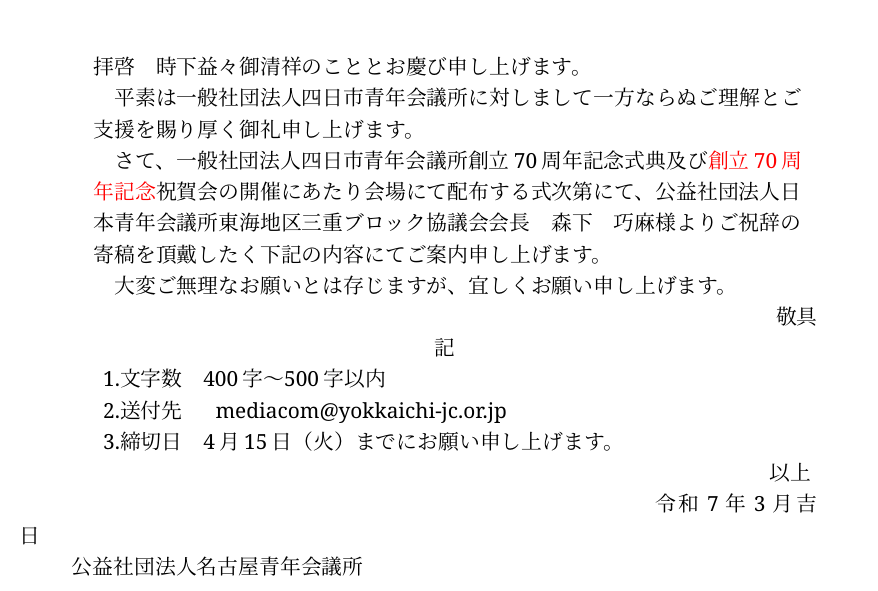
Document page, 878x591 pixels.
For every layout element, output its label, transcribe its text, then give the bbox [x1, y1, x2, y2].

text 1.文字数 400字～500字以内 [19, 362, 869, 394]
text 2.送付先 mediacom@yokkaichi-jc.or.jp [19, 394, 869, 425]
text 平素は一般社団法人四日市青年会議所に対しまして一方ならぬご理解とご支援を賜り厚く御礼申し上げます。 [93, 81, 817, 144]
subtitle 記 [19, 331, 869, 362]
text 敬具 [20, 300, 817, 331]
text 拝啓 時下益々御清祥のこととお慶び申し上げます。 [93, 50, 817, 81]
text 以上 [19, 456, 869, 487]
text 公益社団法人名古屋青年会議所 [19, 550, 869, 581]
text さて、一般社団法人四日市青年会議所創立70周年記念式典及び創立70周年記念祝賀会の開催にあたり会場にて配布する式次第にて、公益社団法人日本青年会議所東海地区三重ブロック協議会会長 森下 巧麻様よりご祝辞の寄稿を頂戴したく下記の内容にてご案内申し上げます。 [93, 144, 818, 269]
text 大変ご無理なお願いとは存じますが、宜しくお願い申し上げます。 [93, 269, 743, 300]
text 3.締切日 4月15日（火）までにお願い申し上げます。 [19, 425, 869, 456]
text 令和7年3月吉日 [19, 487, 817, 550]
